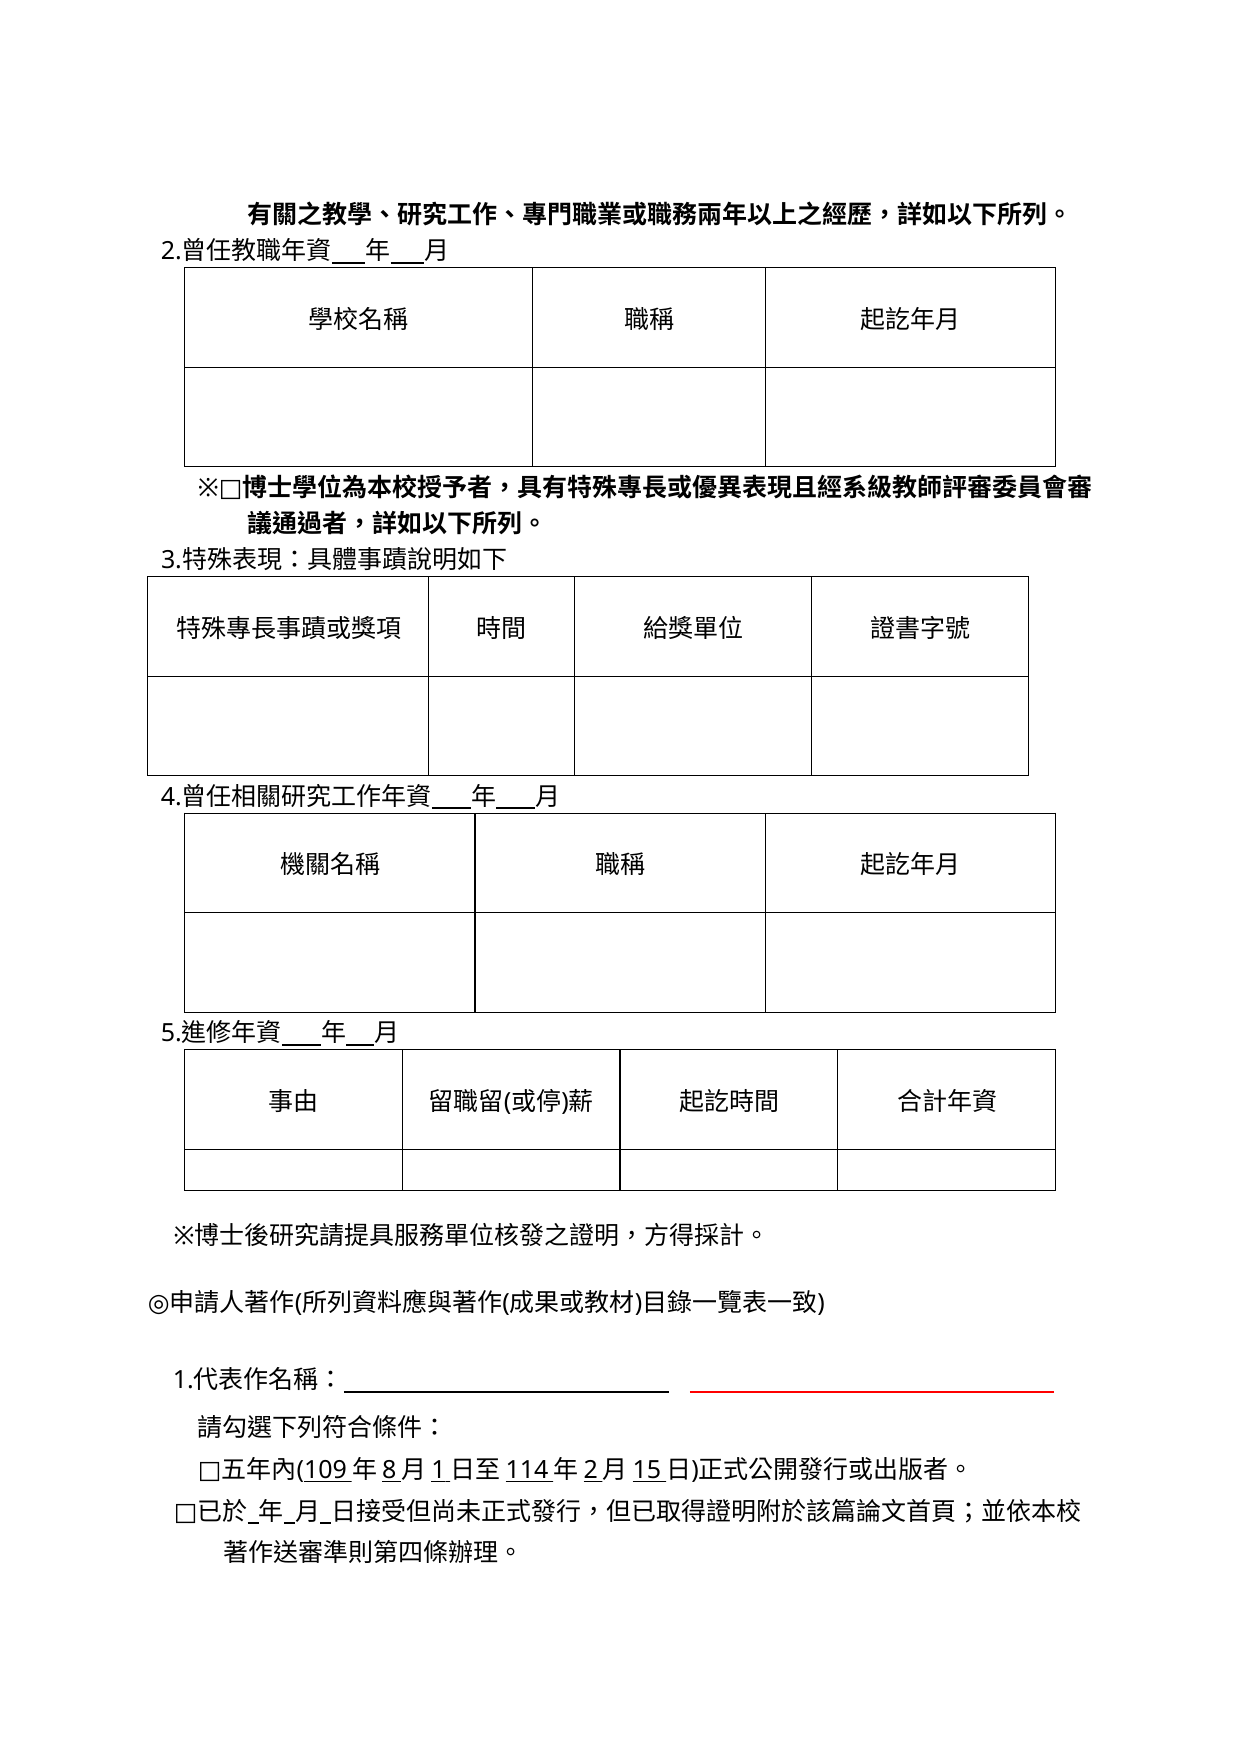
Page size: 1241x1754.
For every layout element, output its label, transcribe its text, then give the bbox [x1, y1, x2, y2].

table_cell [476, 913, 765, 1012]
table_cell [185, 368, 532, 466]
table_header 機關名稱 [185, 814, 474, 912]
text 1.代表作名稱： 1 [148, 1350, 1092, 1398]
table_header 合計年資 [838, 1050, 1055, 1148]
table_header 留職留(或停)薪 [403, 1050, 619, 1148]
table_header 起訖時間 [621, 1050, 837, 1148]
text 3.特殊表現：具體事蹟說明如下 [148, 540, 1092, 576]
text ※□博士學位為本校授予者，具有特殊專長或優異表現且經系級教師評審委員會審議通過者，詳如以下所列。 [198, 467, 1092, 540]
text ※博士後研究請提具服務單位核發之證明，方得採計。 [148, 1216, 1092, 1252]
text 4.曾任相關研究工作年資 年 月 [148, 776, 1092, 812]
table_cell [185, 913, 474, 1012]
table_cell [533, 368, 765, 466]
table_cell [403, 1150, 619, 1190]
table_header 起訖年月 [766, 814, 1055, 912]
table_header 學校名稱 [185, 268, 532, 367]
table_header 特殊專長事蹟或獎項 [148, 577, 428, 676]
text 2.曾任教職年資 年 月 [148, 231, 1092, 267]
table_header 起訖年月 [766, 268, 1055, 367]
table_cell [148, 677, 428, 775]
table_cell [429, 677, 574, 775]
text □已於 年 月 日接受但尚未正式發行，但已取得證明附於該篇論文首頁；並依本校著作送審準則第四條辦理。 [148, 1486, 1092, 1569]
text 5.進修年資 年 月 [148, 1013, 1092, 1049]
table_cell [812, 677, 1028, 775]
text ◎申請人著作(所列資料應與著作(成果或教材)目錄一覽表一致) [148, 1252, 1092, 1350]
table_header 證書字號 [812, 577, 1028, 676]
table_header 職稱 [533, 268, 765, 367]
table_cell [575, 677, 811, 775]
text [198, 194, 1107, 231]
text 請勾選下列符合條件： [198, 1398, 1092, 1444]
table_header 事由 [185, 1050, 402, 1148]
table_cell [766, 913, 1055, 1012]
table_header 時間 [429, 577, 574, 676]
table_header 職稱 [476, 814, 765, 912]
table_cell [838, 1150, 1055, 1190]
table_cell [766, 368, 1055, 466]
table_header 給獎單位 [575, 577, 811, 676]
table_cell [621, 1150, 837, 1190]
table_cell [185, 1150, 402, 1190]
text □五年內(109年8月1日至114年2月15日)正式公開發行或出版者。 [198, 1444, 1092, 1486]
